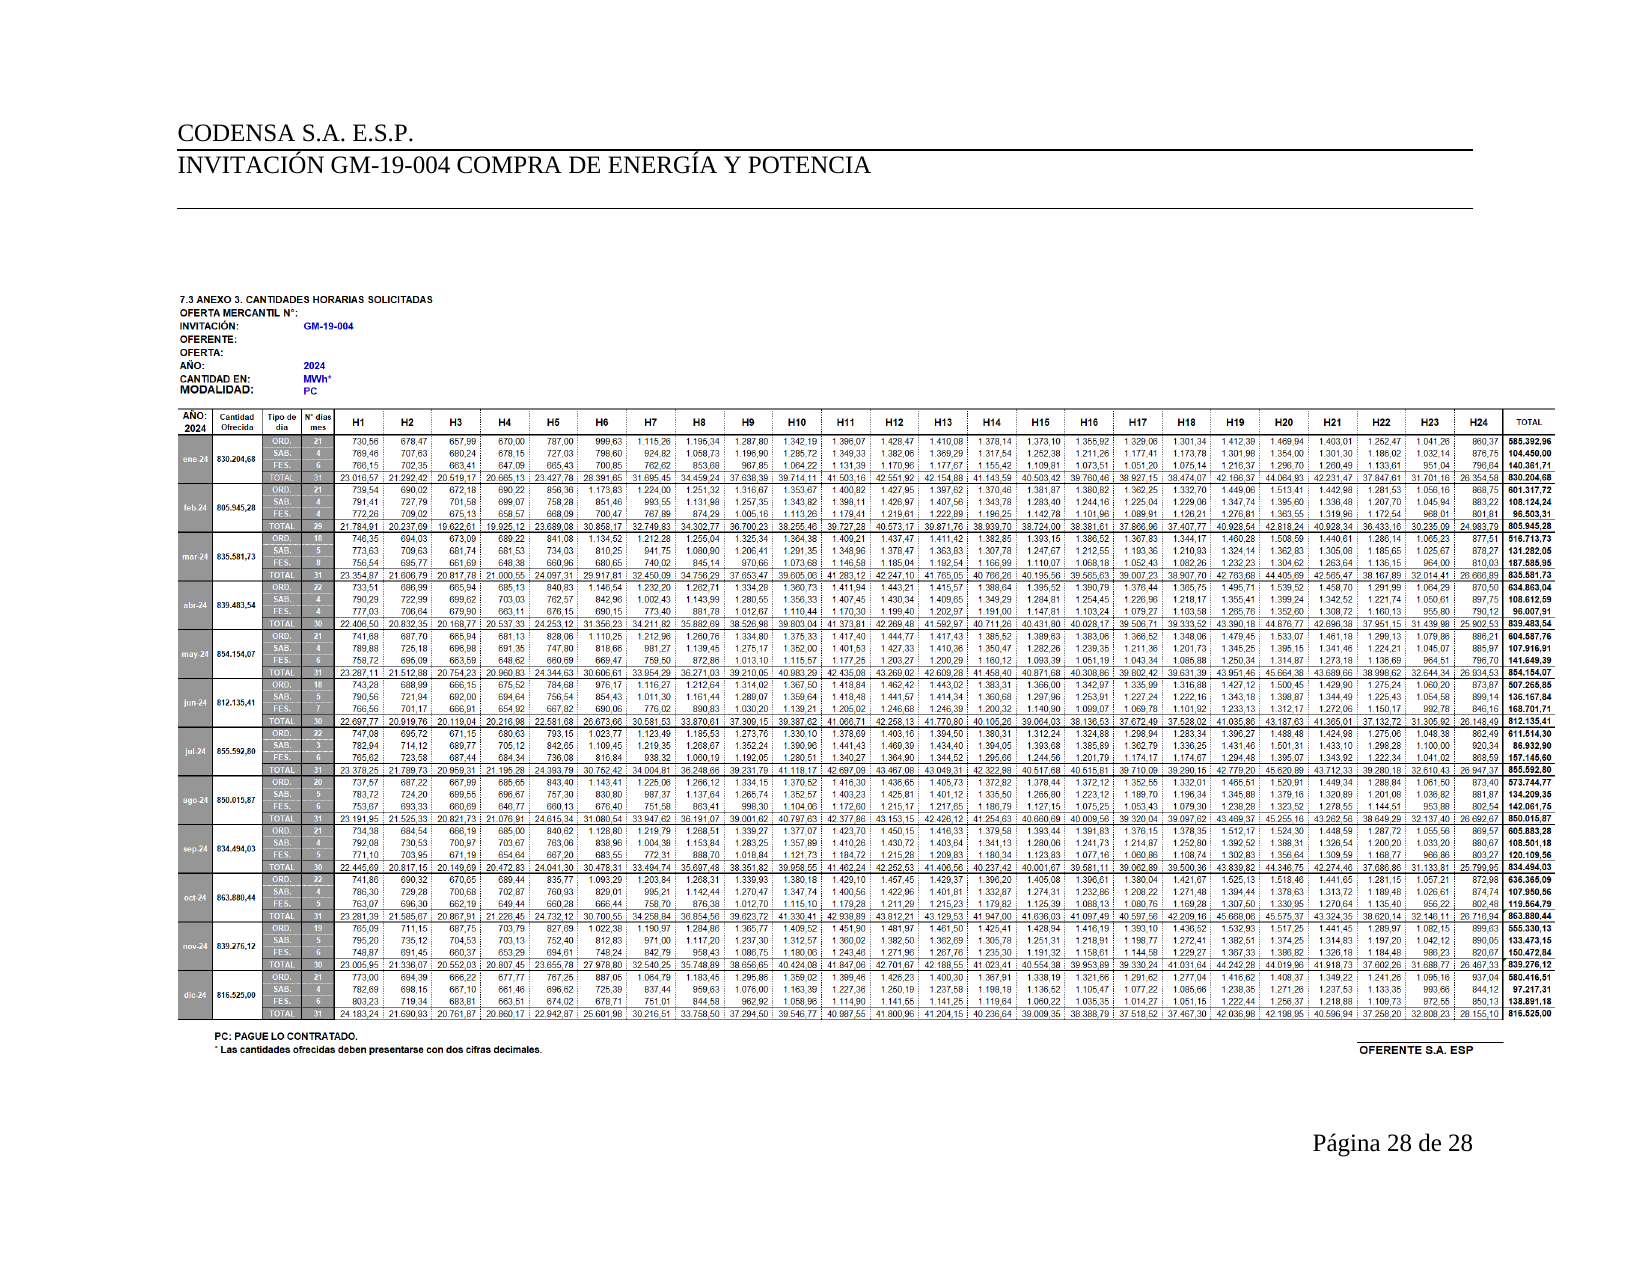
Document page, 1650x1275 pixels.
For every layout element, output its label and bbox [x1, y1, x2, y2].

picture [177, 292, 1555, 1057]
